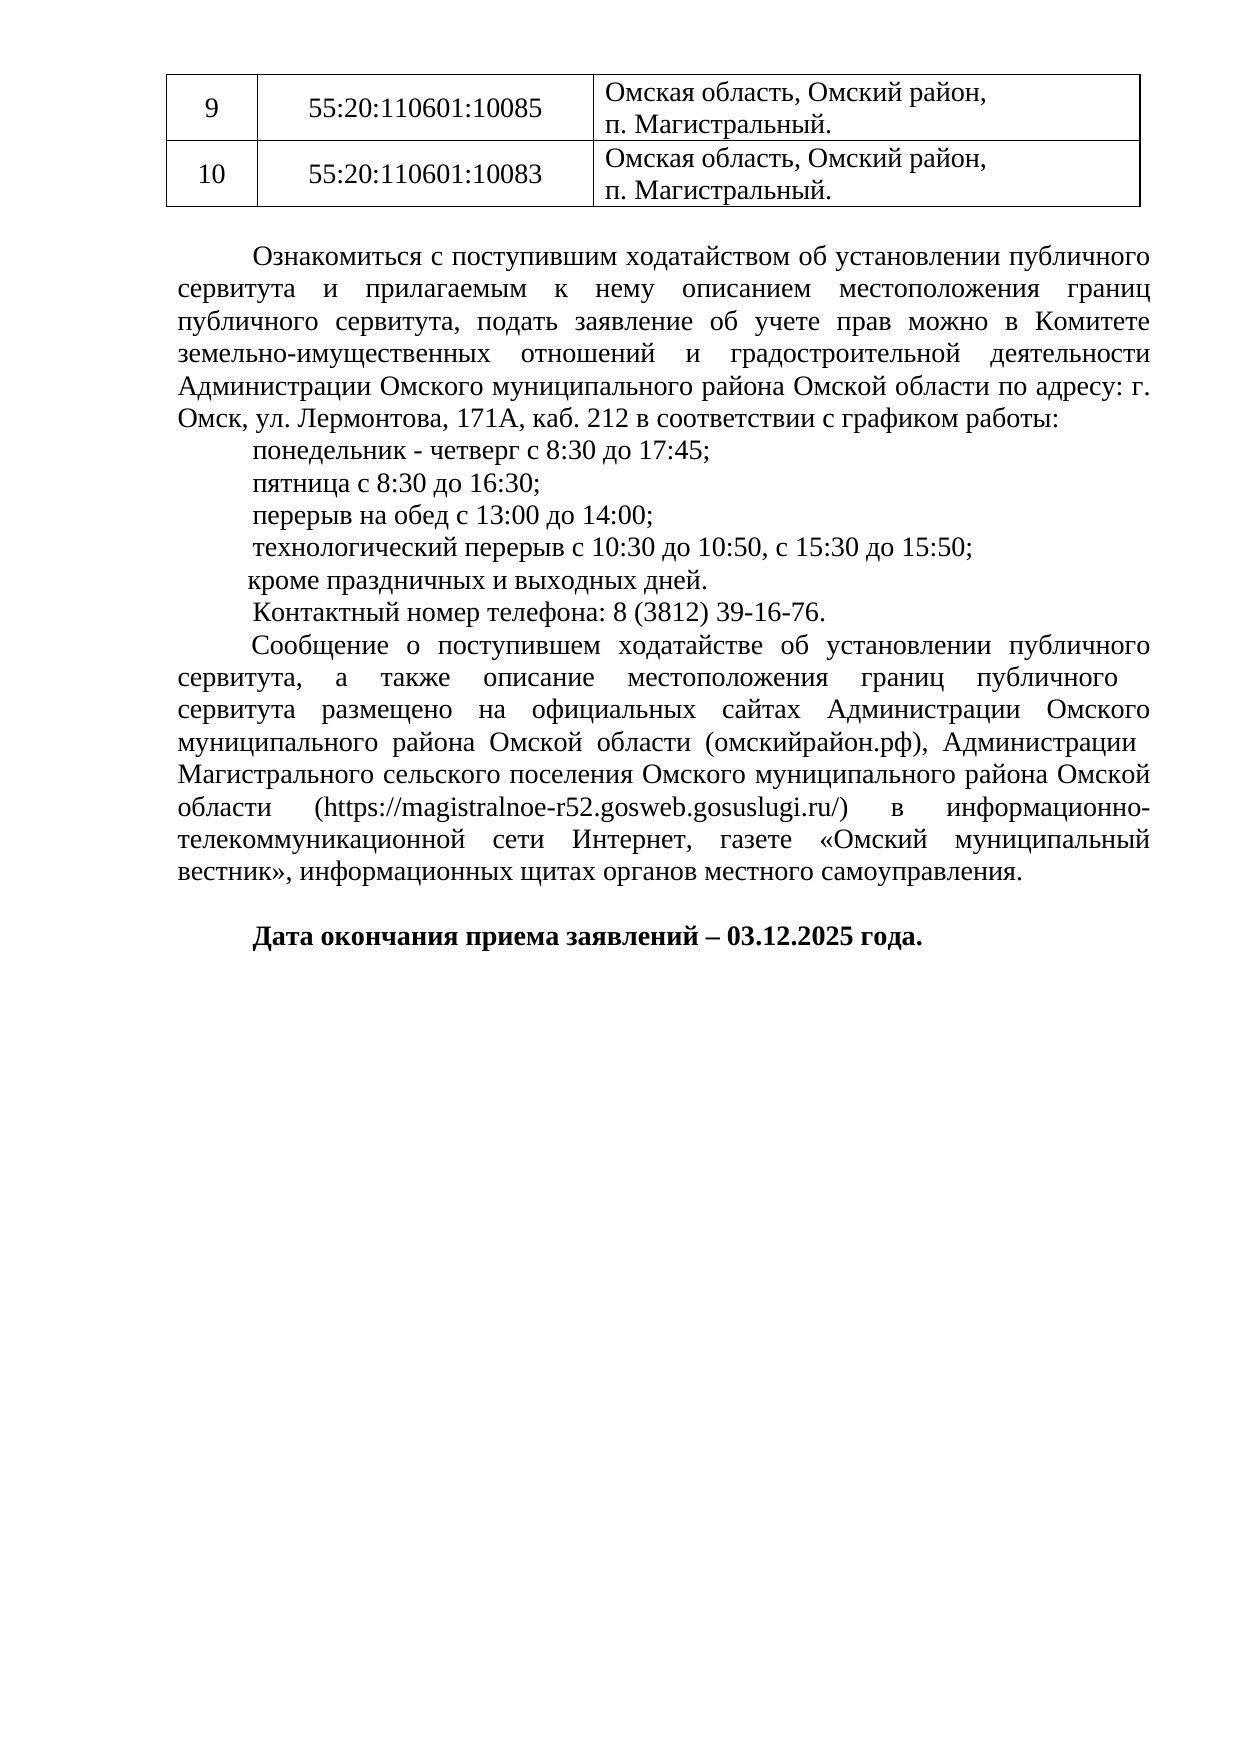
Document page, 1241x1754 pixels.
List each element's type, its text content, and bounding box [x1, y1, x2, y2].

table_cell 55:20:110601:10085 [258, 75, 593, 140]
text кроме праздничных и выходных дней. [177, 563, 1152, 595]
text технологический перерыв с 10:30 до 10:50, с 15:30 до 15:50; [177, 531, 1152, 563]
text Контактный номер телефона: 8 (3812) 39-16-76. [177, 595, 1152, 628]
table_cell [594, 141, 1139, 206]
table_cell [594, 75, 1139, 140]
text Ознакомиться с поступившим ходатайством об установлении публичного сервитута и прилагаемым к нему описанием местоположения границ публичного сервитута, подать заявление об учете прав можно в Комитете земельно-имущественных отношений и градостроительной деятельности Администрации Омского муниципального района Омской области по адресу: г. Омск, ул. Лермонтова, 171А, каб. 212 в соответствии с графиком работы: [177, 239, 1152, 433]
table_cell 55:20:110601:10083 [258, 141, 593, 206]
text Сообщение о поступившем ходатайстве об установлении публичного сервитута, а также описание местоположения границ публичного сервитута размещено на официальных сайтах Администрации Омского муниципального района Омской области (омскийрайон.рф), Администрации Магистрального сельского поселения Омского муниципального района Омской области (https://magistralnoe-r52.gosweb.gosuslugi.ru/) в информационно-телекоммуникационной сети Интернет, газете «Омский муниципальный вестник», информационных щитах органов местного самоуправления. [177, 628, 1152, 887]
text перерыв на обед с 13:00 до 14:00; [177, 498, 1152, 531]
text понедельник - четверг с 8:30 до 17:45; [177, 433, 1152, 466]
text пятница с 8:30 до 16:30; [177, 466, 1152, 498]
text Дата окончания приема заявлений – 03.12.2025 года. [177, 919, 1152, 952]
table_cell 9 [167, 75, 257, 140]
table_cell 10 [167, 141, 257, 206]
